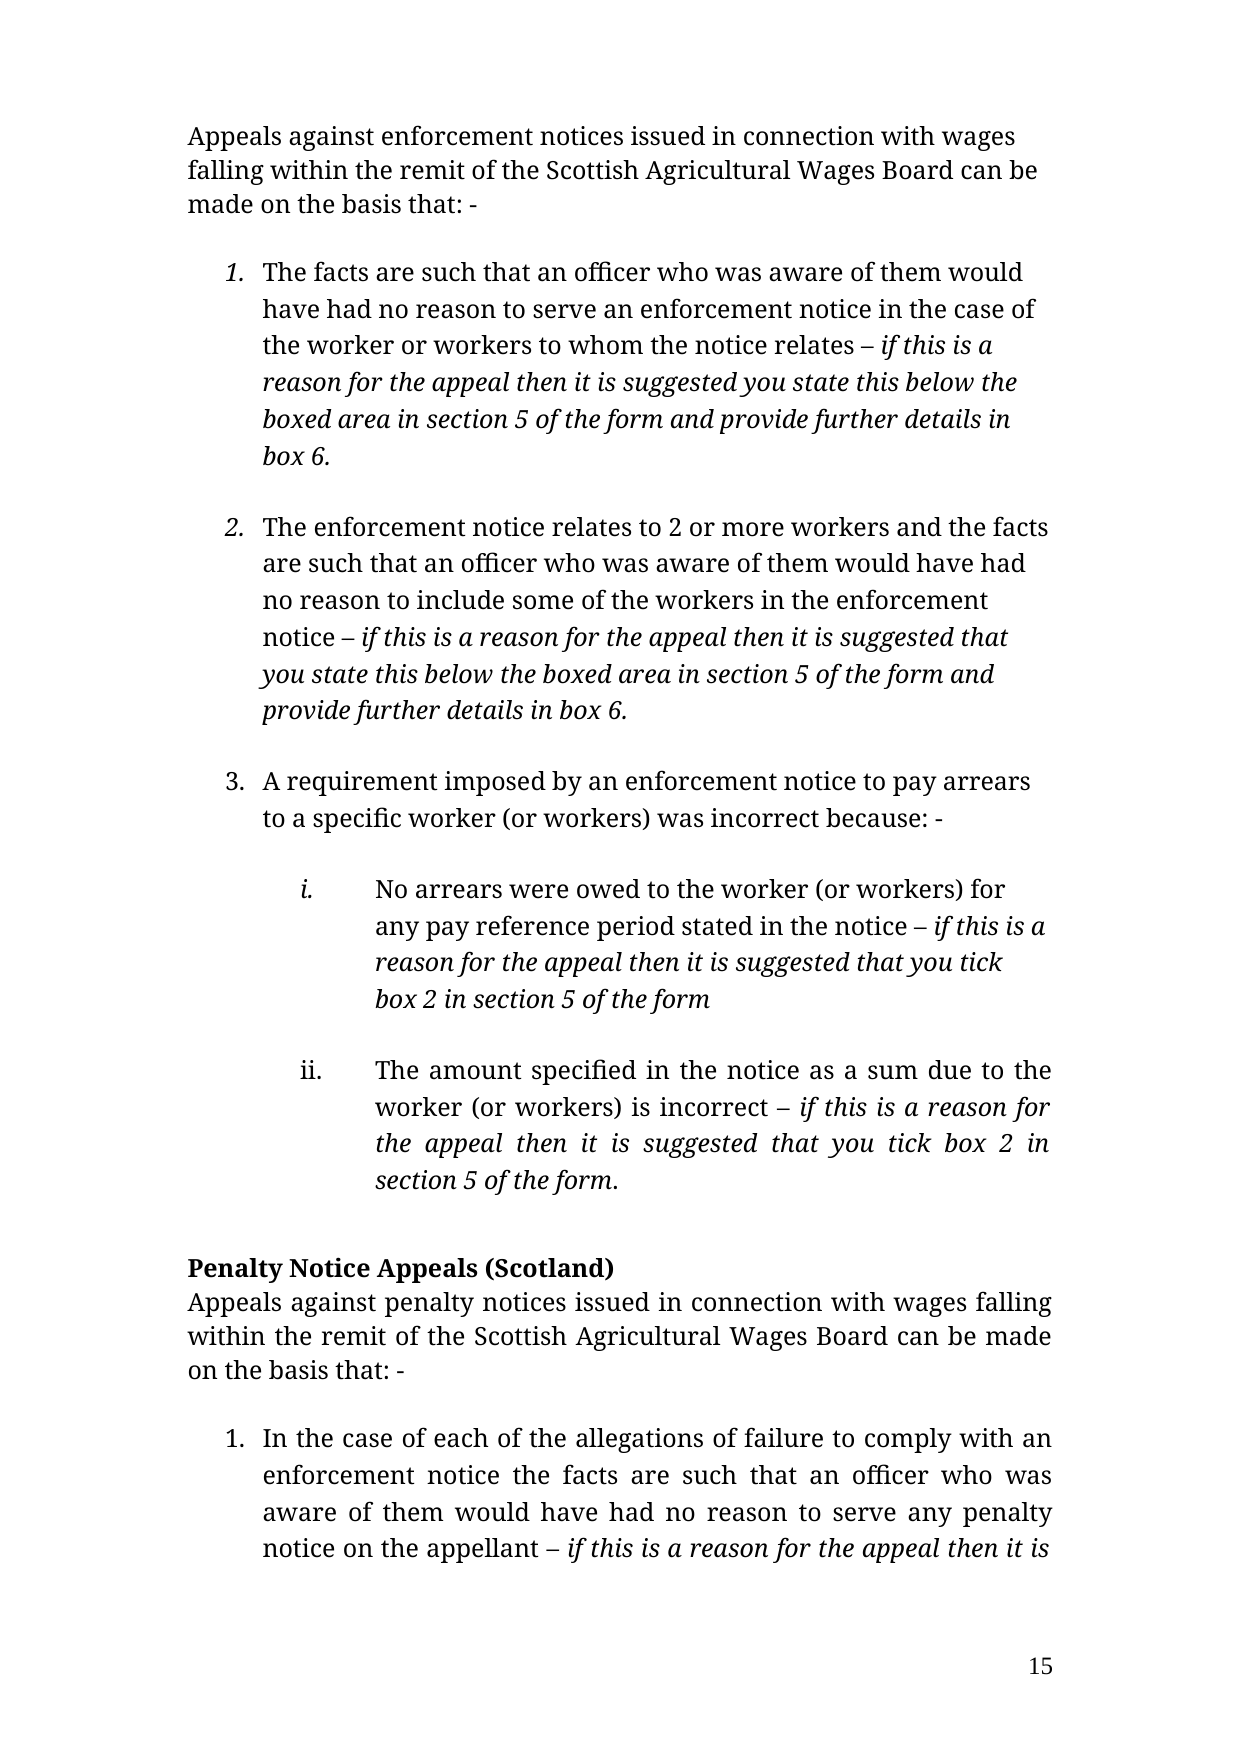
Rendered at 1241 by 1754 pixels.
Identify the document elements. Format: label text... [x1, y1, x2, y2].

list The amount specified in the notice as a sum due to the worker (or workers) is incorrect – if this is a reason for the appeal then it is suggested that you tick box 2 in section 5 of the form. [300, 1053, 1053, 1197]
text Appeals against penalty notices issued in connection with wages falling within the remit of the Scottish Agricultural Wages Board can be made on the basis that: - [187, 1284, 1053, 1387]
list The facts are such that an officer who was aware of them would have had no reason to serve an enforcement notice in the case of the worker or workers to whom the notice relates – if this is a reason for the appeal then it is suggested you state this below the boxed area in section 5 of the form and provide further details in box 6. [225, 254, 1053, 472]
text Appeals against enforcement notices issued in connection with wages falling within the remit of the Scottish Agricultural Wages Board can be made on the basis that: - [187, 118, 1053, 220]
text Penalty Notice Appeals (Scotland) [187, 1250, 1053, 1284]
list A requirement imposed by an enforcement notice to pay arrears to a specific worker (or workers) was incorrect because: - [225, 764, 1053, 835]
list The enforcement notice relates to 2 or more workers and the facts are such that an officer who was aware of them would have had no reason to include some of the workers in the enforcement notice – if this is a reason for the appeal then it is suggested that you state this below the boxed area in section 5 of the form and provide further details in box 6. [225, 509, 1053, 727]
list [225, 1421, 1053, 1565]
list No arrears were owed to the worker (or workers) for any pay reference period stated in the notice – if this is a reason for the appeal then it is suggested that you tick box 2 in section 5 of the form [300, 871, 1053, 1016]
